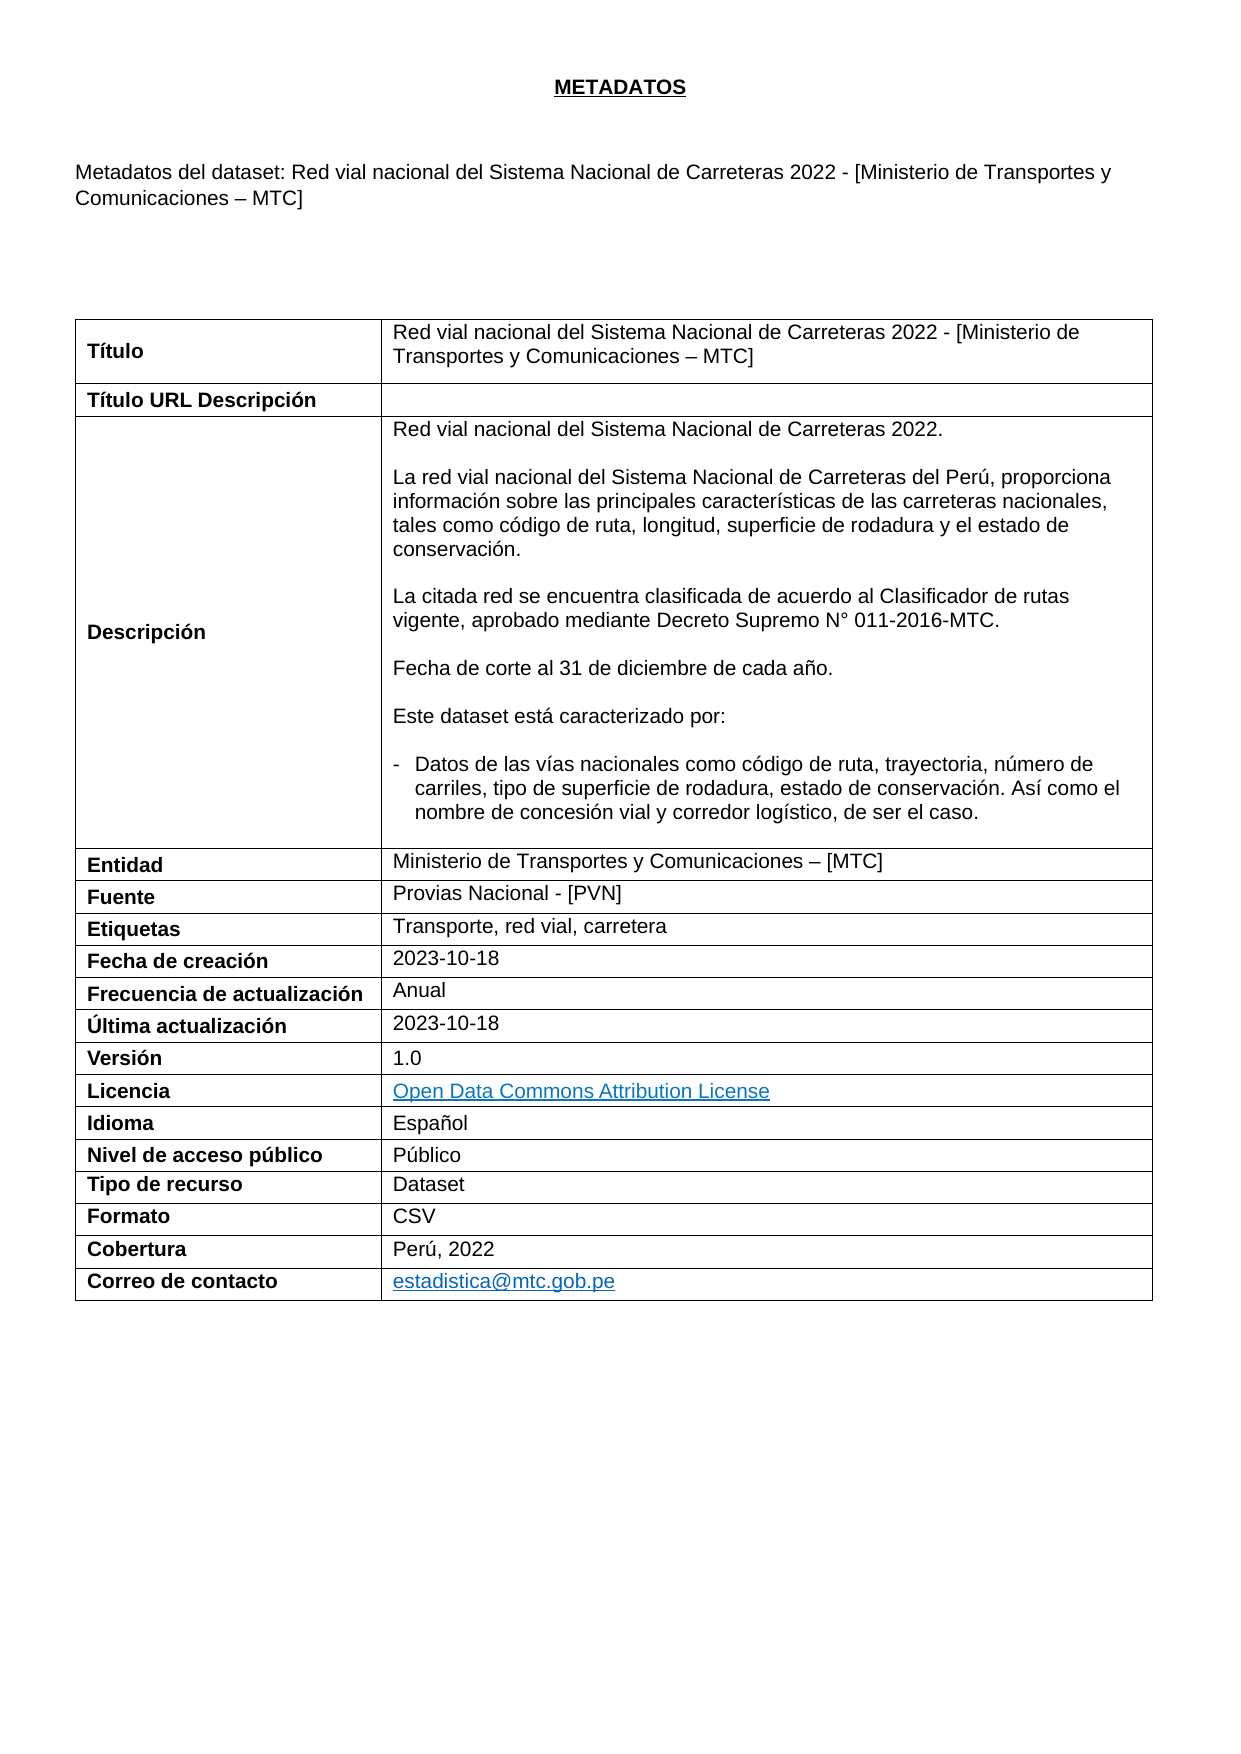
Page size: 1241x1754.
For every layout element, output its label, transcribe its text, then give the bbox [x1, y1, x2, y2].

table_cell Público [382, 1140, 1152, 1171]
table_header Red vial nacional del Sistema Nacional de Carreteras 2022 - [Ministerio de Transportes y Comunicaciones – MTC] [382, 320, 1152, 383]
table_cell Idioma [76, 1107, 381, 1138]
table_cell Red vial nacional del Sistema Nacional de Carreteras 2022. La red vial nacional del Sistema Nacional de Carreteras del Perú, proporciona información sobre las principales características de las carreteras nacionales, tales como código de ruta, longitud, superficie de rodadura y el estado de conservación. La citada red se encuentra clasificada de acuerdo al Clasificador de rutas vigente, aprobado mediante Decreto Supremo N° 011-2016-MTC. Fecha de corte al 31 de diciembre de cada año. Este dataset está caracterizado por: Datos de las vías nacionales como código de ruta, trayectoria, número de carriles, tipo de superficie de rodadura, estado de conservación. Así como el nombre de concesión vial y corredor logístico, de ser el caso. [382, 417, 1152, 848]
table_cell CSV [382, 1204, 1152, 1235]
table_cell Última actualización [76, 1010, 381, 1042]
table_cell 1.0 [382, 1043, 1152, 1074]
table_cell Ministerio de Transportes y Comunicaciones – [MTC] [382, 849, 1152, 880]
table_header Título [76, 320, 381, 383]
table_cell Open Data Commons Attribution License [382, 1075, 1152, 1106]
table_cell Formato [76, 1204, 381, 1235]
table_cell Cobertura [76, 1236, 381, 1268]
table_cell Título URL Descripción [76, 384, 381, 416]
table_cell Entidad [76, 849, 381, 880]
table_cell Transporte, red vial, carretera [382, 914, 1152, 945]
table_cell Correo de contacto [76, 1269, 381, 1300]
table_cell 2023-10-18 [382, 946, 1152, 977]
table_cell Fecha de creación [76, 946, 381, 977]
table_cell Provias Nacional - [PVN] [382, 881, 1152, 912]
table_cell Versión [76, 1043, 381, 1074]
table_cell estadistica@mtc.gob.pe [382, 1269, 1152, 1300]
text Metadatos del dataset: Red vial nacional del Sistema Nacional de Carreteras 2022 - [Ministerio de Transportes y Comunicaciones – MTC] [75, 160, 1165, 210]
table_cell Tipo de recurso [76, 1172, 381, 1203]
table_cell Fuente [76, 881, 381, 912]
table_cell Etiquetas [76, 914, 381, 945]
table_cell Anual [382, 978, 1152, 1009]
table_cell [382, 384, 1152, 416]
table_cell Descripción [76, 417, 381, 848]
table_cell Español [382, 1107, 1152, 1138]
table_cell Dataset [382, 1172, 1152, 1203]
table_cell Perú, 2022 [382, 1236, 1152, 1268]
table_cell Licencia [76, 1075, 381, 1106]
table_cell Frecuencia de actualización [76, 978, 381, 1009]
table_cell Nivel de acceso público [76, 1140, 381, 1171]
table_cell 2023-10-18 [382, 1010, 1152, 1042]
text METADATOS [75, 75, 1165, 99]
